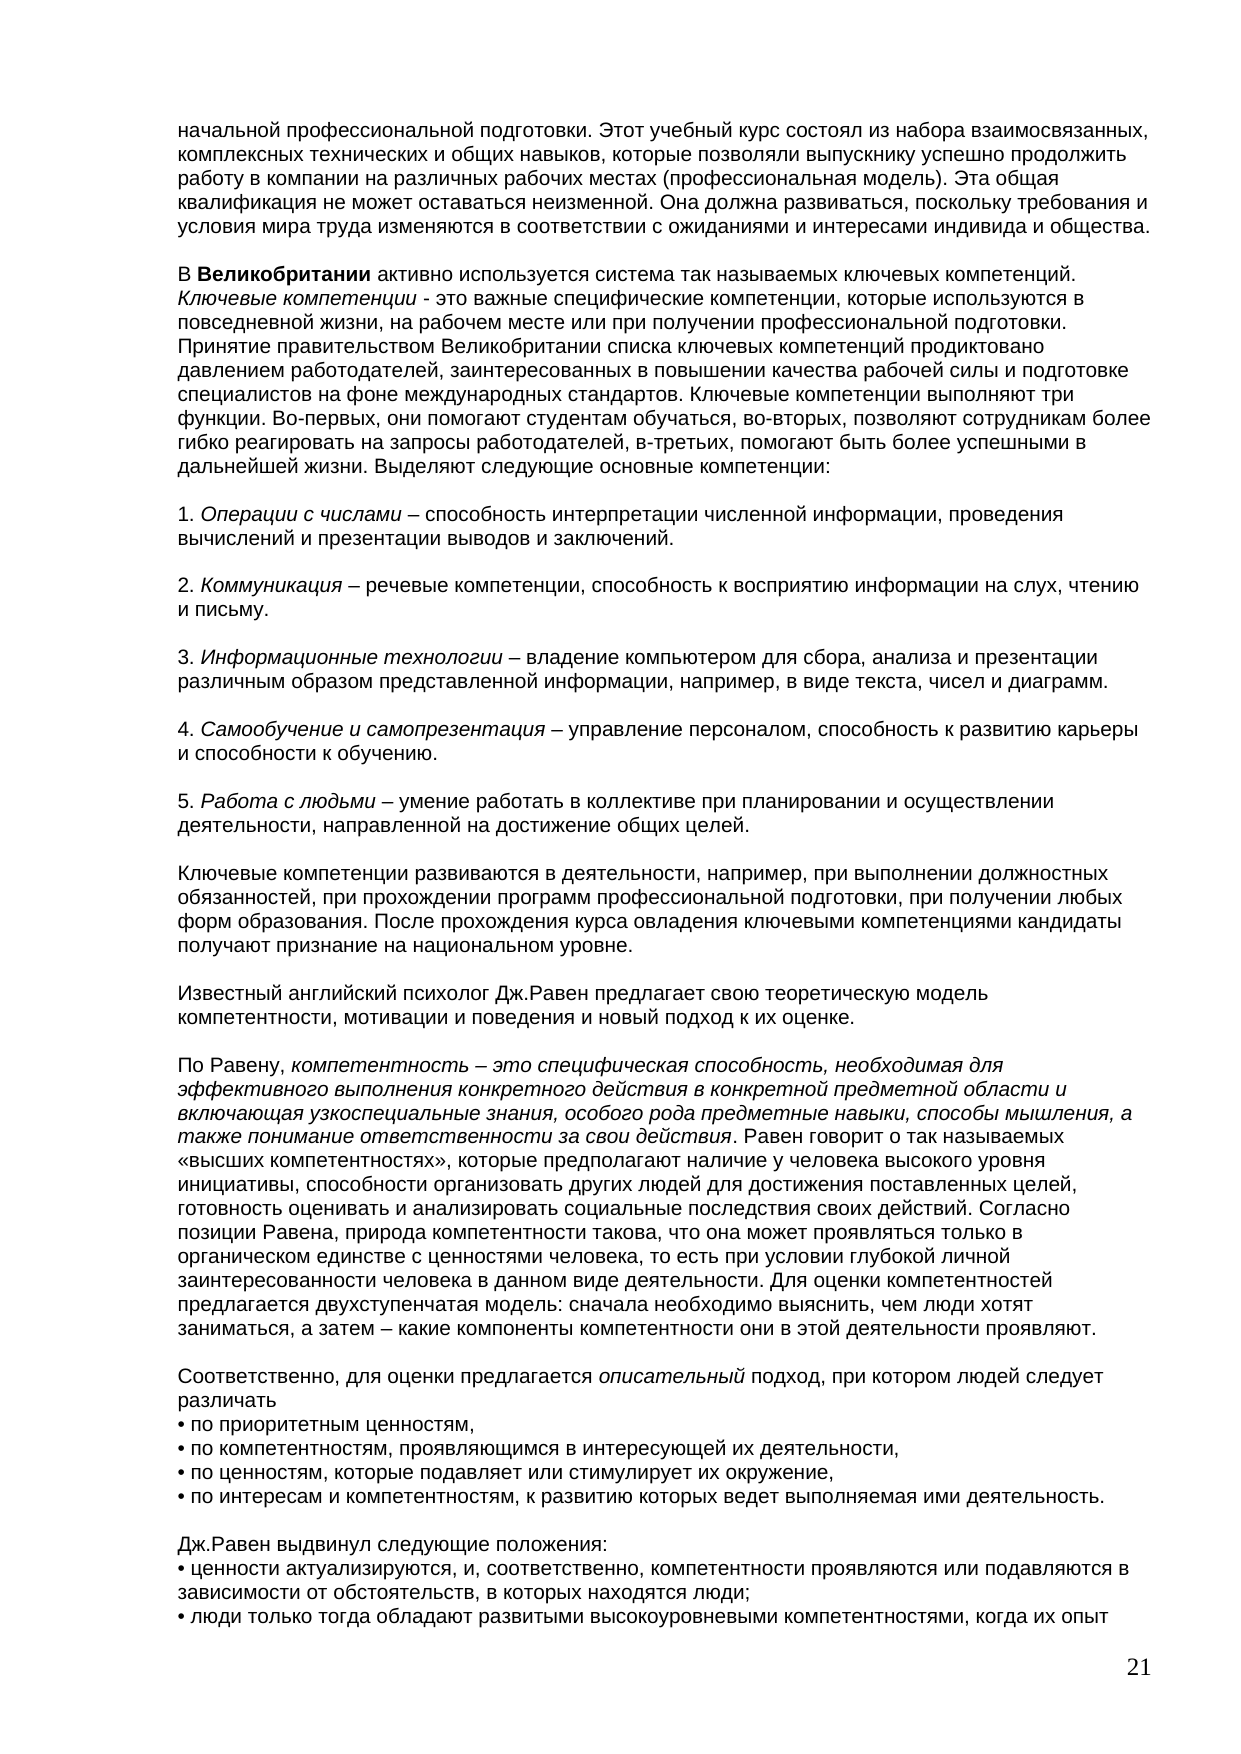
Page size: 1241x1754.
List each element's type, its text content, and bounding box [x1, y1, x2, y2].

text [177, 1556, 1152, 1627]
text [177, 118, 1152, 1412]
text Дж.Равен выдвинул следующие положения: [177, 1508, 1152, 1556]
text • по приоритетным ценностям, • по компетентностям, проявляющимся в интересующей их деятельности, • по ценностям, которые подавляет или стимулирует их окружение, • по интересам и компетентностям, к развитию которых ведет выполняемая ими деятельность. [177, 1412, 1152, 1508]
